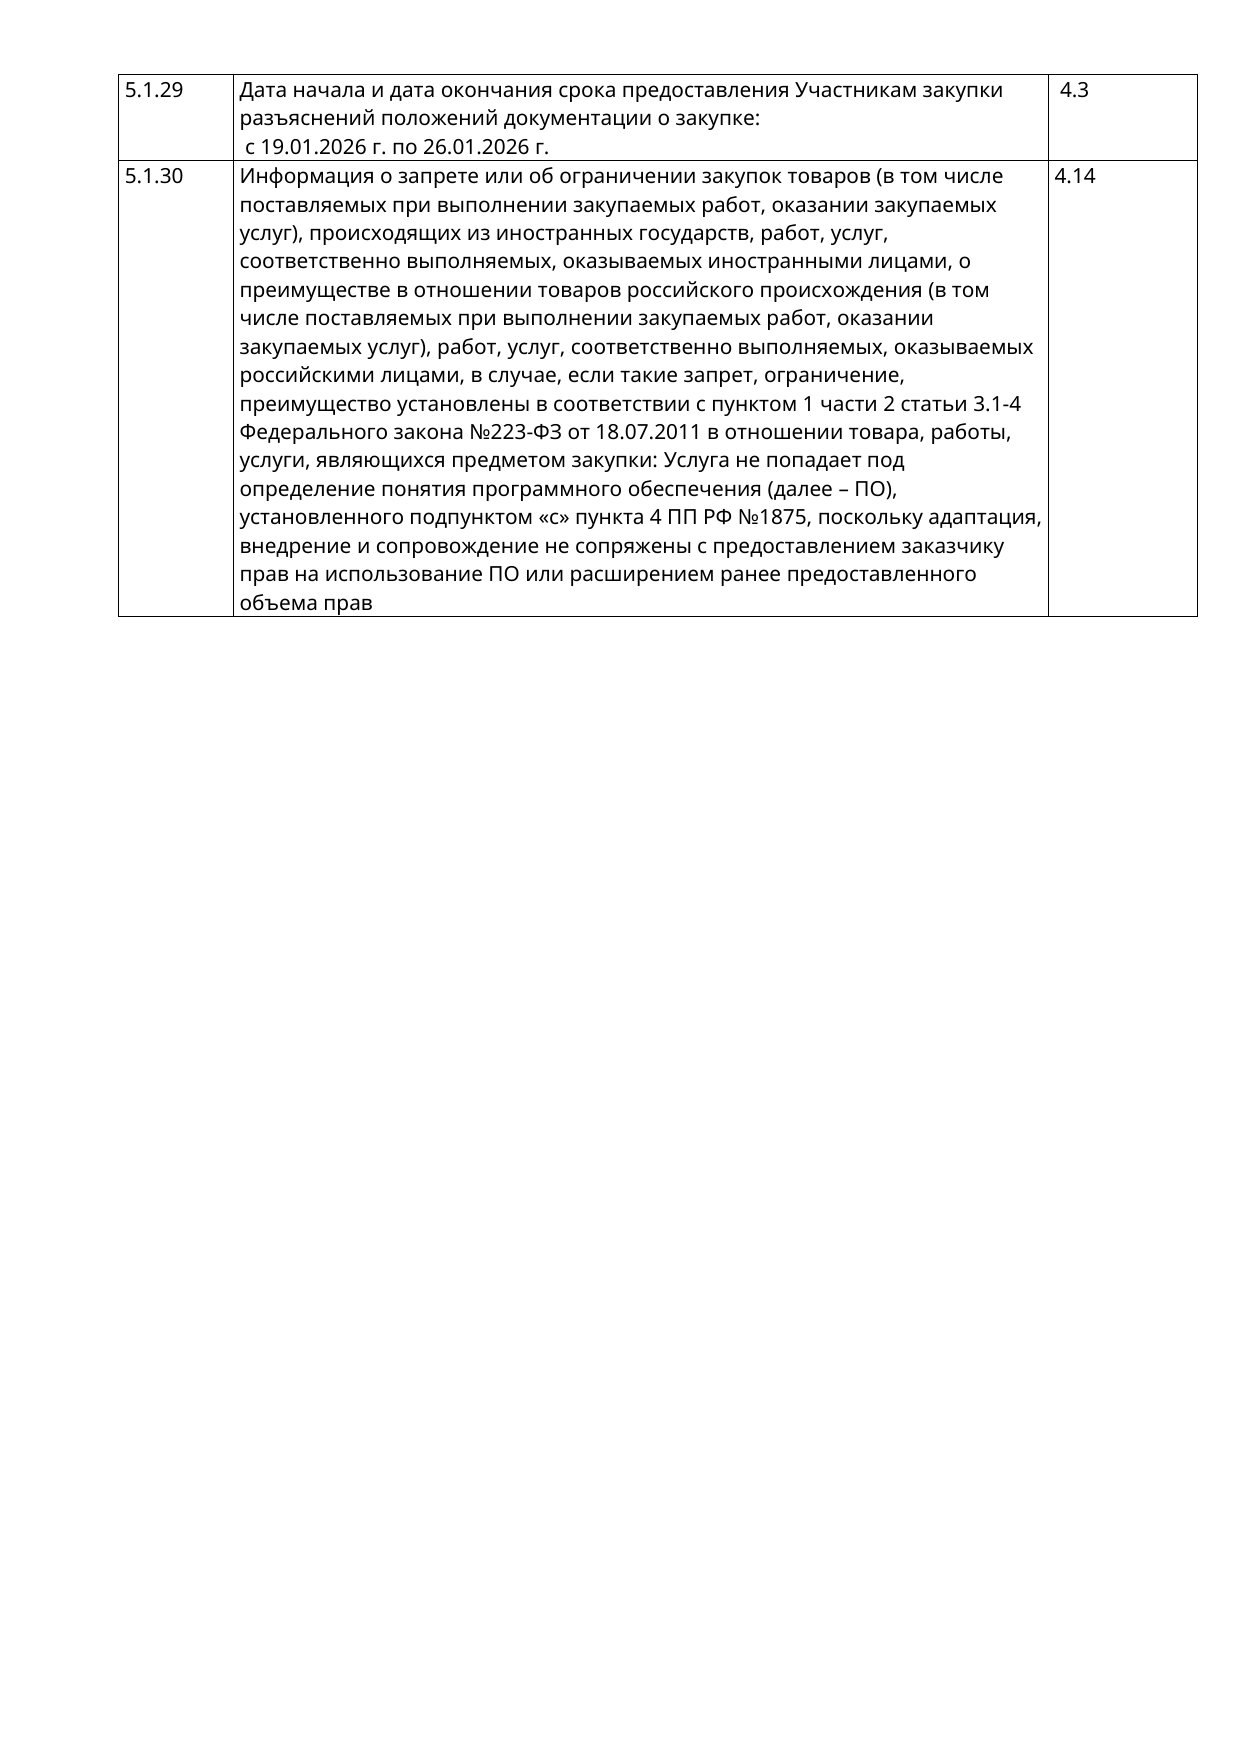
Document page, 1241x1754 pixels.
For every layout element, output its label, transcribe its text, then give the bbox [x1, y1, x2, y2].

table_cell [119, 75, 233, 160]
table_cell 4.14 [1049, 161, 1197, 616]
table_cell Информация о запрете или об ограничении закупок товаров (в том числе поставляемых при выполнении закупаемых работ, оказании закупаемых услуг), происходящих из иностранных государств, работ, услуг, соответственно выполняемых, оказываемых иностранными лицами, о преимуществе в отношении товаров российского происхождения (в том числе поставляемых при выполнении закупаемых работ, оказании закупаемых услуг), работ, услуг, соответственно выполняемых, оказываемых российскими лицами, в случае, если такие запрет, ограничение, преимущество установлены в соответствии с пунктом 1 части 2 статьи 3.1-4 Федерального закона №223-ФЗ от 18.07.2011 в отношении товара, работы, услуги, являющихся предметом закупки: Услуга не попадает под определение понятия программного обеспечения (далее – ПО), установленного подпунктом «с» пункта 4 ПП РФ №1875, поскольку адаптация, внедрение и сопровождение не сопряжены с предоставлением заказчику прав на использование ПО или расширением ранее предоставленного объема прав [234, 161, 1048, 616]
table_cell Дата начала и дата окончания срока предоставления Участникам закупки разъяснений положений документации о закупке: с 19.01.2026 г. по 26.01.2026 г. [234, 75, 1048, 160]
table_cell [119, 161, 233, 616]
table_cell 4.3 [1049, 75, 1197, 160]
